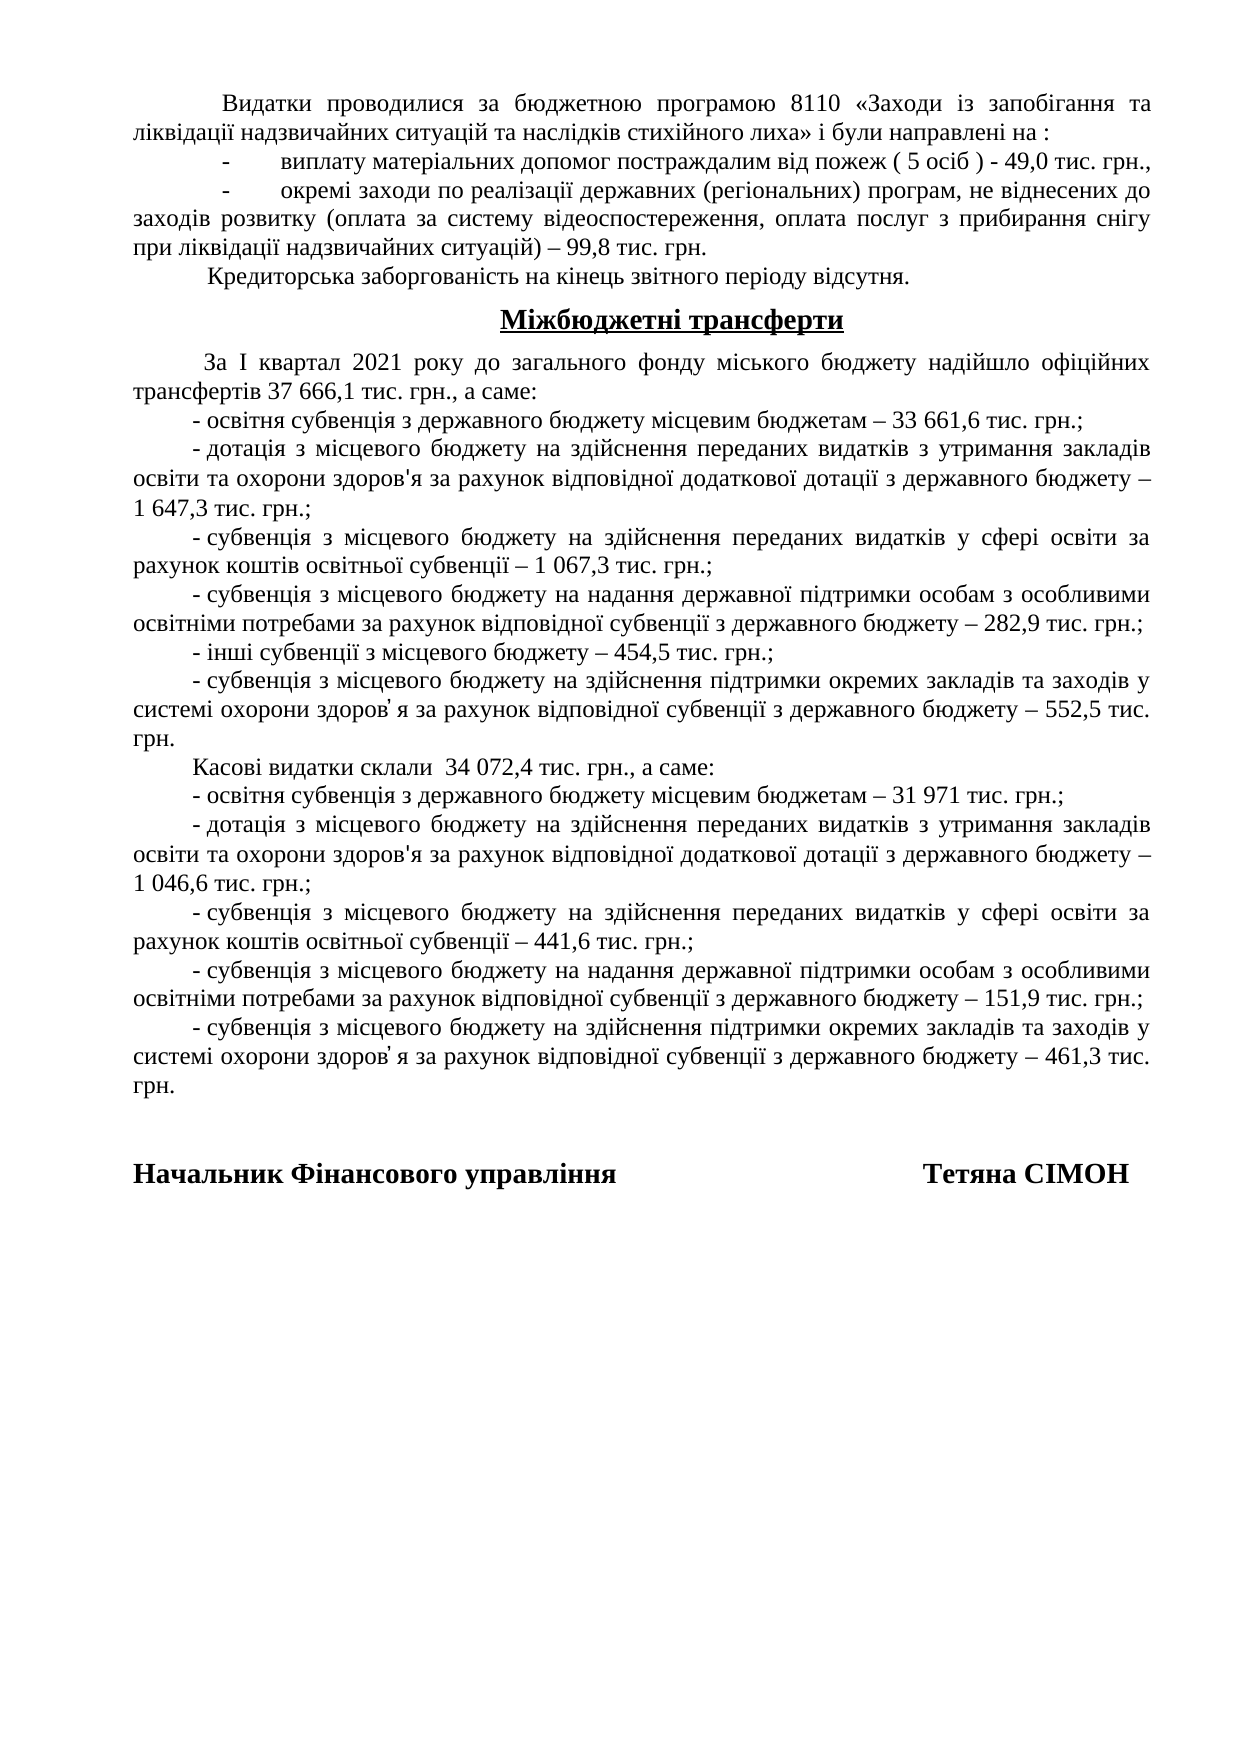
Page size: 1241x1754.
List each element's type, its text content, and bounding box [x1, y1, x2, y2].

text Кредиторська заборгованість на кінець звітного періоду відсутня. [133, 261, 1152, 290]
title інші субвенції з місцевого бюджету – 454,5 тис. грн.; [133, 637, 1152, 665]
title субвенція з місцевого бюджету на здійснення підтримки окремих закладів та заходів у системі охорони здоров҆ я за рахунок відповідної субвенції з державного бюджету – 461,3 тис. грн. [133, 1012, 1152, 1098]
title Касові видатки склали 34 072,4 тис. грн., а саме: [133, 752, 1152, 780]
title субвенція з місцевого бюджету на здійснення переданих видатків у сфері освіти за рахунок коштів освітньої субвенції – 1 067,3 тис. грн.; [133, 522, 1152, 579]
title дотація з місцевого бюджету на здійснення переданих видатків з утримання закладів освіти та охорони здоров'я за рахунок відповідної додаткової дотації з державного бюджету – 1 647,3 тис. грн.; [133, 433, 1152, 522]
title субвенція з місцевого бюджету на здійснення підтримки окремих закладів та заходів у системі охорони здоров҆ я за рахунок відповідної субвенції з державного бюджету – 552,5 тис. грн. [133, 665, 1152, 752]
title субвенція з місцевого бюджету на надання державної підтримки особам з особливими освітніми потребами за рахунок відповідної субвенції з державного бюджету – 151,9 тис. грн.; [133, 955, 1152, 1012]
title освітня субвенція з державного бюджету місцевим бюджетам – 33 661,6 тис. грн.; [133, 405, 1152, 433]
list окремі заходи по реалізації державних (регіональних) програм, не віднесених до заходів розвитку (оплата за систему відеоспостереження, оплата послуг з прибирання снігу при ліквідації надзвичайних ситуацій) – 99,8 тис. грн. [133, 175, 1152, 261]
title субвенція з місцевого бюджету на здійснення переданих видатків у сфері освіти за рахунок коштів освітньої субвенції – 441,6 тис. грн.; [133, 897, 1152, 955]
title освітня субвенція з державного бюджету місцевим бюджетам – 31 971 тис. грн.; [133, 780, 1152, 809]
title дотація з місцевого бюджету на здійснення переданих видатків з утримання закладів освіти та охорони здоров'я за рахунок відповідної додаткової дотації з державного бюджету – 1 046,6 тис. грн.; [133, 809, 1152, 897]
list виплату матеріальних допомог постраждалим від пожеж ( 5 осіб ) - 49,0 тис. грн., [133, 146, 1152, 175]
text Начальник Фінансового управління Тетяна СІМОН [133, 1156, 1152, 1189]
text Видатки проводилися за бюджетною програмою 8110 «Заходи із запобігання та ліквідації надзвичайних ситуацій та наслідків стихійного лиха» і були направлені на : [133, 88, 1152, 146]
title За I квартал 2021 року до загального фонду міського бюджету надійшло офіційних трансфертів 37 666,1 тис. грн., а саме: [133, 347, 1152, 405]
title субвенція з місцевого бюджету на надання державної підтримки особам з особливими освітніми потребами за рахунок відповідної субвенції з державного бюджету – 282,9 тис. грн.; [133, 579, 1152, 637]
title Міжбюджетні трансферти [133, 302, 1152, 335]
